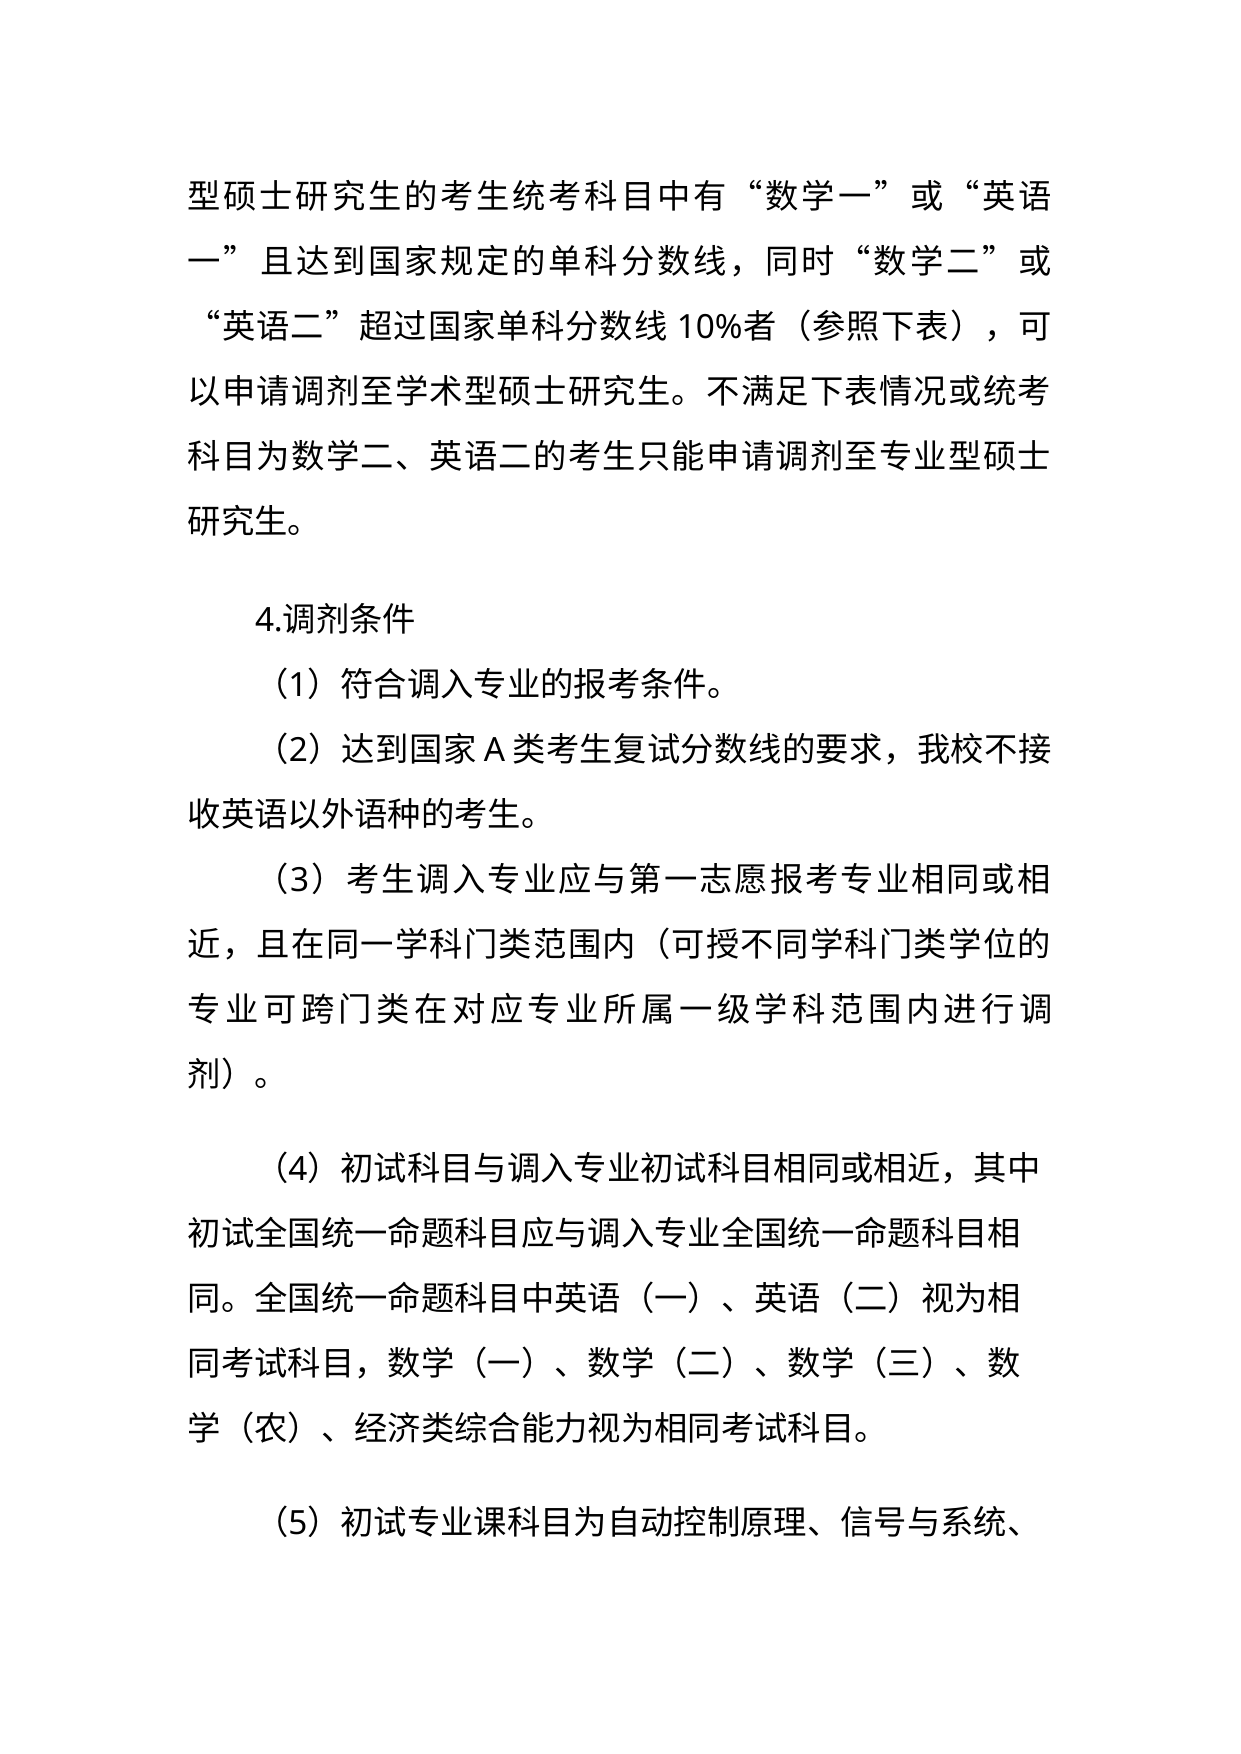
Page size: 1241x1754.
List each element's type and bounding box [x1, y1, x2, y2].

table_cell [188, 162, 1053, 1553]
